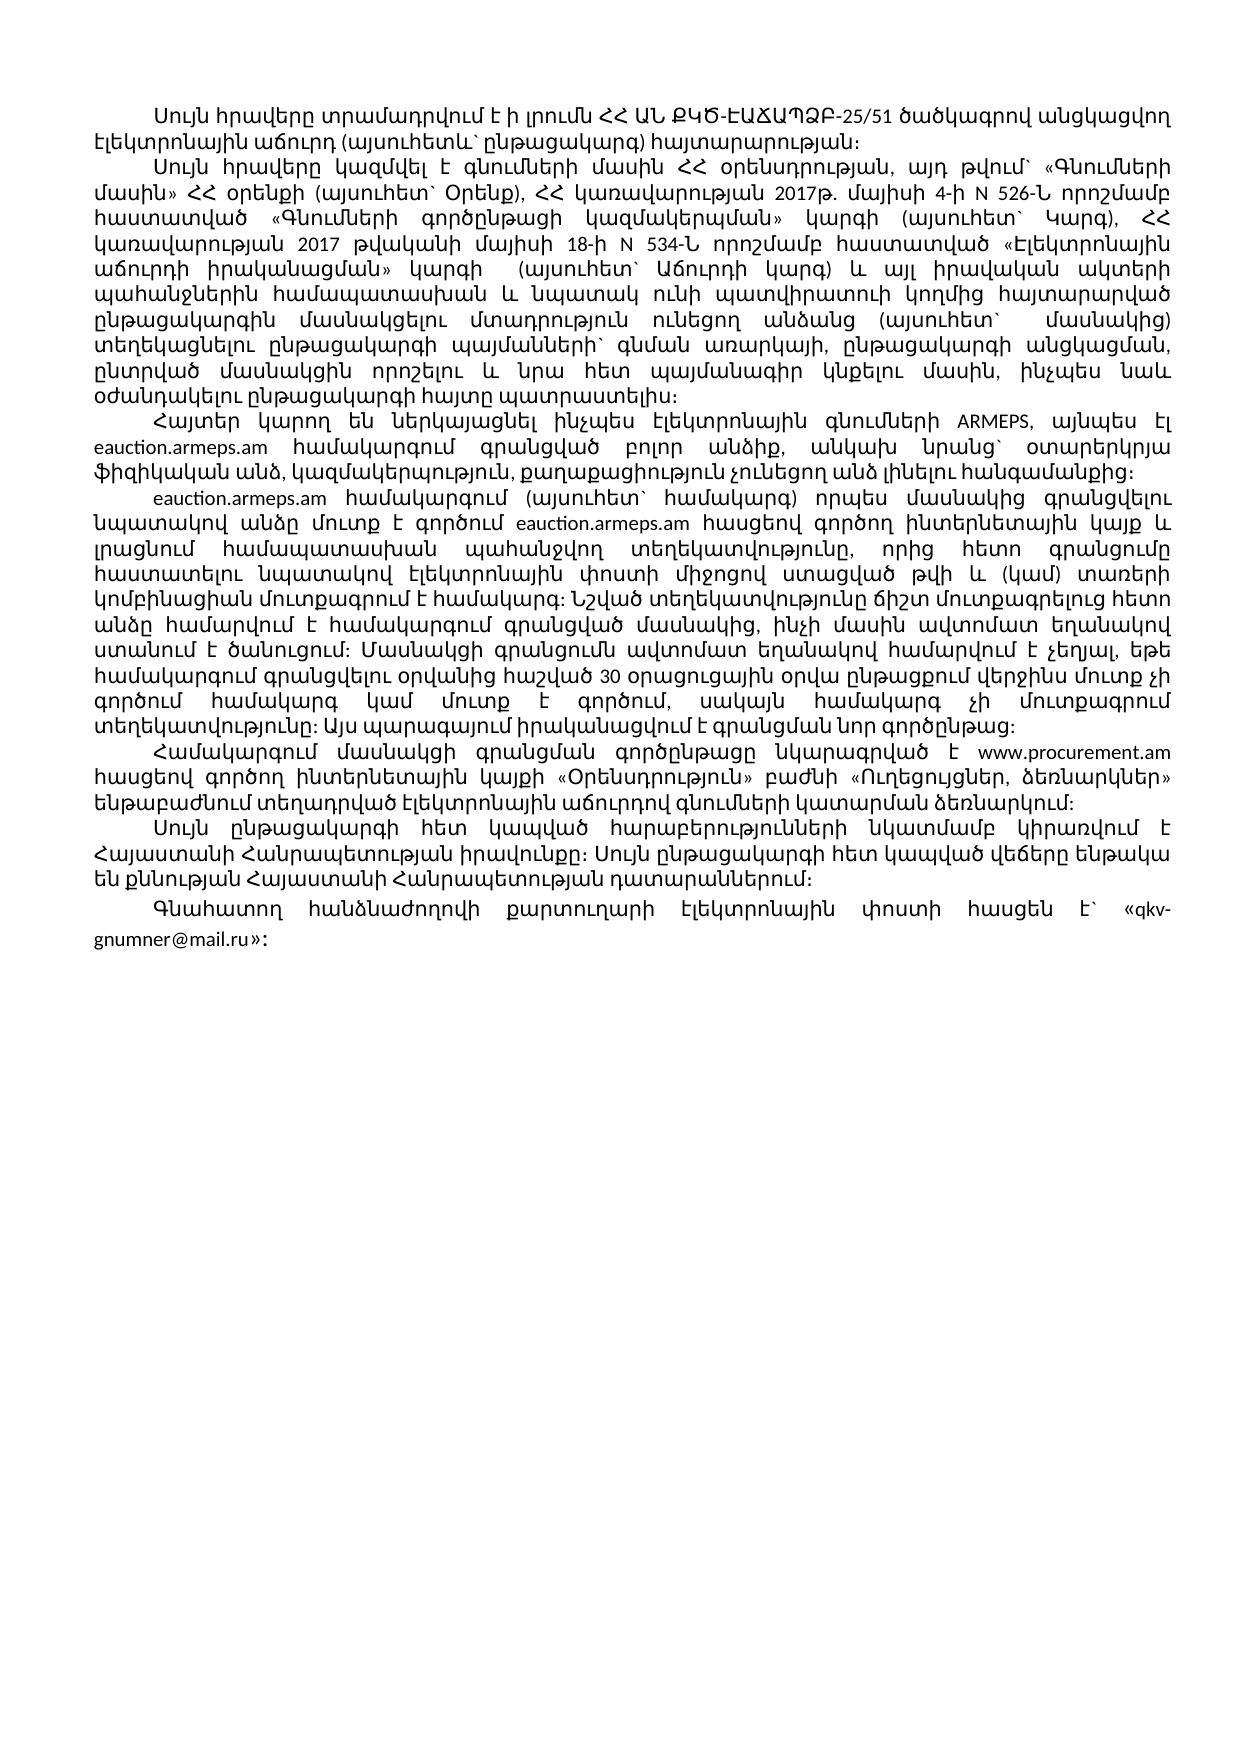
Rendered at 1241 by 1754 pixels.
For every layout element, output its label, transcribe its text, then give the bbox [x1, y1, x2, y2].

text eauction.armeps.am համակարգում (այսուհետ` համակարգ) որպես մասնակից գրանցվելու նպատակով անձը մուտք է գործում eauction.armeps.am հասցեով գործող ինտերնետային կայք և լրացնում համապատասխան պահանջվող տեղեկատվությունը, որից հետո գրանցումը հաստատելու նպատակով էլեկտրոնային փոստի միջոցով ստացված թվի և (կամ) տառերի կոմբինացիան մուտքագրում է համակարգ: Նշված տեղեկատվությունը ճիշտ մուտքագրելուց հետո անձը համարվում է համակարգում գրանցված մասնակից, ինչի մասին ավտոմատ եղանակով ստանում է ծանուցում: Մասնակցի գրանցումն ավտոմատ եղանակով համարվում է չեղյալ, եթե համակարգում գրանցվելու օրվանից հաշված 30 օրացուցային օրվա ընթացքում վերջինս մուտք չի գործում համակարգ կամ մուտք է գործում, սակայն համակարգ չի մուտքագրում տեղեկատվությունը: Այս պարագայում իրականացվում է գրանցման նոր գործընթաց: [94, 485, 1171, 739]
text Սույն հրավերը տրամադրվում է ի լրումն ՀՀ ԱՆ ՔԿԾ-ԷԱՃԱՊՁԲ-25/51 ծածկագրով անցկացվող էլեկտրոնային աճուրդ (այսուհետև` ընթացակարգ) հայտարարության։ [94, 104, 1171, 154]
text Համակարգում մասնակցի գրանցման գործընթացը նկարագրված է www.procurement.am հասցեով գործող ինտերնետային կայքի «Օրենսդրություն» բաժնի «Ուղեցույցներ, ձեռնարկներ» ենթաբաժնում տեղադրված էլեկտրոնային աճուրդով գնումների կատարման ձեռնարկում: [94, 739, 1171, 815]
text Գնահատող հանձնաժողովի քարտուղարի էլեկտրոնային փոստի հասցեն է` «qkv-gnumner@mail.ru»: [94, 892, 1171, 953]
text Սույն ընթացակարգի հետ կապված հարաբերությունների նկատմամբ կիրառվում է Հայաստանի Հանրապետության իրավունքը։ Սույն ընթացակարգի հետ կապված վեճերը ենթակա են քննության Հայաստանի Հանրապետության դատարաններում։ [94, 815, 1171, 892]
text Հայտեր կարող են ներկայացնել ինչպես էլեկտրոնային գնումների ARMEPS, այնպես էլ eauction.armeps.am համակարգում գրանցված բոլոր անձիք, անկախ նրանց` օտարերկրյա ֆիզիկական անձ, կազմակերպություն, քաղաքացիություն չունեցող անձ լինելու հանգամանքից։ [94, 409, 1171, 485]
text Սույն հրավերը կազմվել է գնումների մասին ՀՀ օրենսդրության, այդ թվում` «Գնումների մասին» ՀՀ օրենքի (այսուհետ` Օրենք), ՀՀ կառավարության 2017թ. մայիսի 4-ի N 526-Ն որոշմամբ հաստատված «Գնումների գործընթացի կազմակերպման» կարգի (այսուհետ` Կարգ), ՀՀ կառավարության 2017 թվականի մայիսի 18-ի N 534-Ն որոշմամբ հաստատված «Էլեկտրոնային աճուրդի իրականացման» կարգի (այսուհետ` Աճուրդի կարգ) և այլ իրավական ակտերի պահանջներին համապատասխան և նպատակ ունի պատվիրատուի կողմից հայտարարված ընթացակարգին մասնակցելու մտադրություն ունեցող անձանց (այսուհետ` մասնակից) տեղեկացնելու ընթացակարգի պայմանների` գնման առարկայի, ընթացակարգի անցկացման, ընտրված մասնակցին որոշելու և նրա հետ պայմանագիր կնքելու մասին, ինչպես նաև օժանդակելու ընթացակարգի հայտը պատրաստելիս։ [94, 154, 1171, 409]
